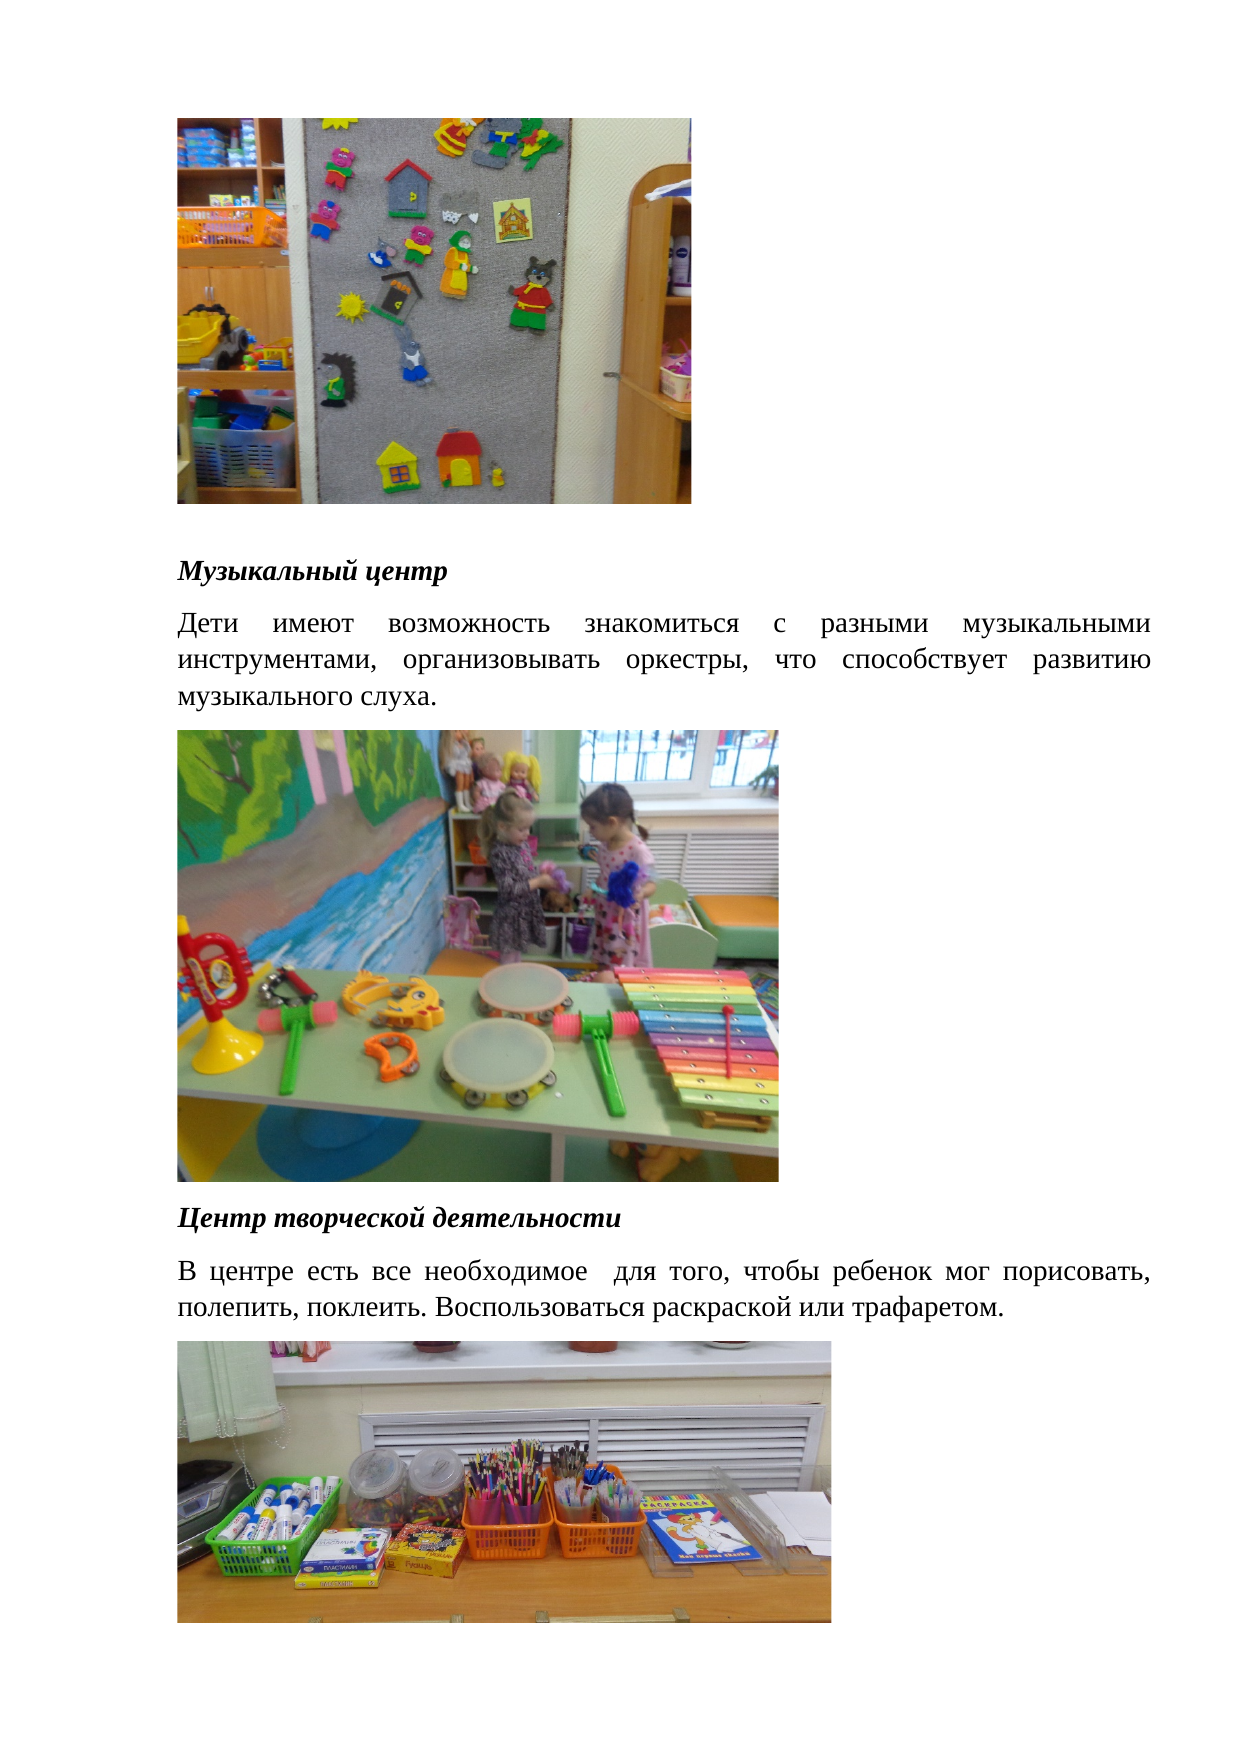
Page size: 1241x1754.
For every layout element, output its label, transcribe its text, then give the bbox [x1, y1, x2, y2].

text В центре есть все необходимое для того, чтобы ребенок мог порисовать, полепить, поклеить. Воспользоваться раскраской или трафаретом. [177, 1253, 1152, 1323]
picture [177, 1341, 832, 1623]
text Центр творческой деятельности [177, 1200, 1152, 1234]
picture [177, 730, 779, 1182]
text Дети имеют возможность знакомиться с разными музыкальными инструментами, организовывать оркестры, что способствует развитию музыкального слуха. [177, 605, 1152, 711]
text Музыкальный центр [177, 553, 1152, 586]
picture [177, 118, 692, 504]
